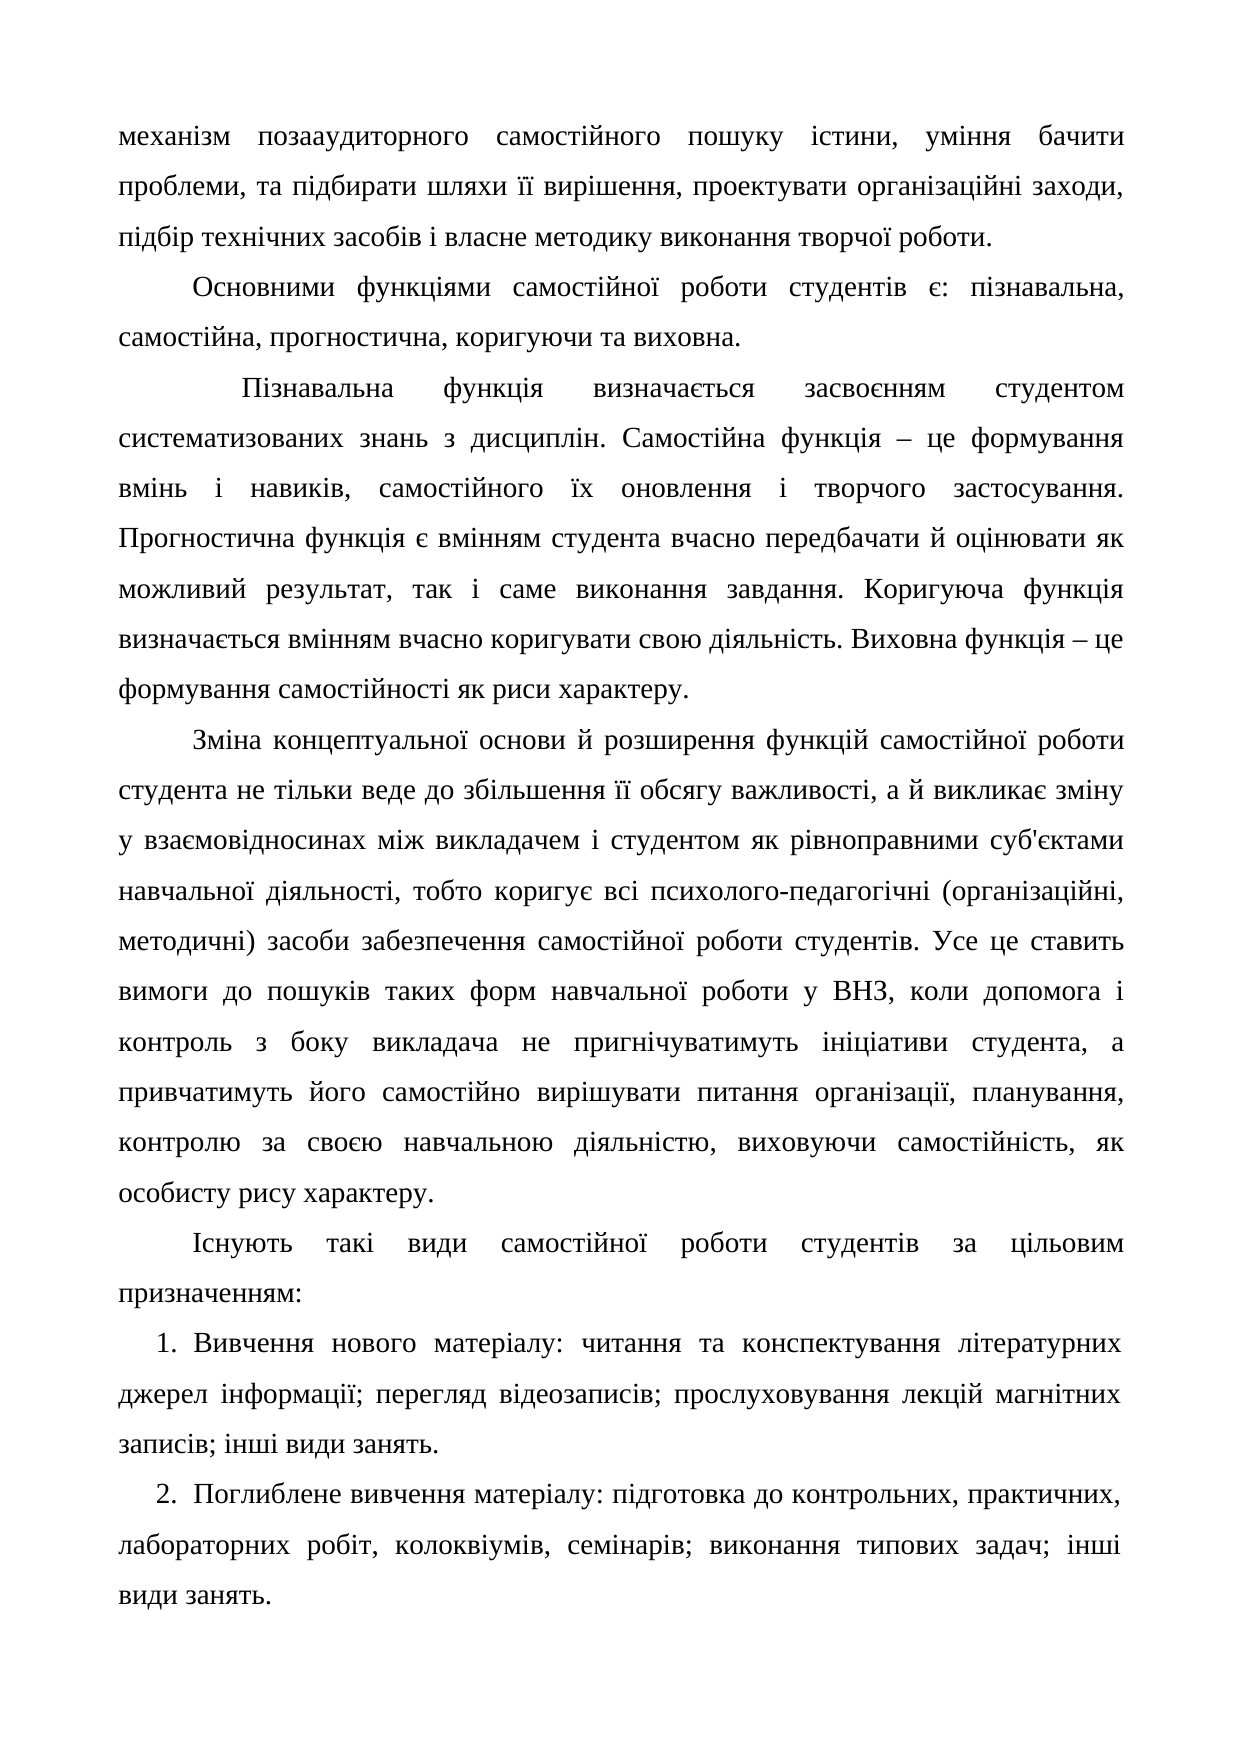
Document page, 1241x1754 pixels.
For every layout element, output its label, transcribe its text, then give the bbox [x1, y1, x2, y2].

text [118, 118, 1125, 252]
text Зміна концептуальної основи й розширення функцій самостійної роботи студента не тільки веде до збільшення її обсягу важливості, а й викликає зміну у взаємовідносинах між викладачем і студентом як рівноправними суб'єктами навчальної діяльності, тобто коригує всі психолого-педагогічні (організаційні, методичні) засоби забезпечення самостійної роботи студентів. Усе це ставить вимоги до пошуків таких форм навчальної роботи у ВНЗ, коли допомога і контроль з боку викладача не пригнічуватимуть ініціативи студента, а привчатимуть його самостійно вирішувати питання організації, планування, контролю за своєю навчальною діяльністю, виховуючи самостійність, як особисту рису характеру. [118, 722, 1125, 1208]
text Пізнавальна функція визначається засвоєнням студентом систематизованих знань з дисциплін. Самостійна функція – це формування вмінь і навиків, самостійного їх оновлення і творчого застосування. Прогностична функція є вмінням студента вчасно передбачати й оцінювати як можливий результат, так і саме виконання завдання. Коригуюча функція визначається вмінням вчасно коригувати свою діяльність. Виховна функція – це формування самостійності як риси характеру. [118, 370, 1125, 705]
list Поглиблене вивчення матеріалу: підготовка до контрольних, практичних, лабораторних робіт, колоквіумів, семінарів; виконання типових задач; інші види занять. [118, 1477, 1122, 1611]
text Основними функціями самостійної роботи студентів є: пізнавальна, самостійна, прогностична, коригуючи та виховна. [118, 269, 1125, 353]
text Існують такі види самостійної роботи студентів за цільовим призначенням: [118, 1225, 1125, 1309]
list Вивчення нового матеріалу: читання та конспектування літературних джерел інформації; перегляд відеозаписів; прослуховування лекцій магнітних записів; інші види занять. [118, 1326, 1122, 1460]
